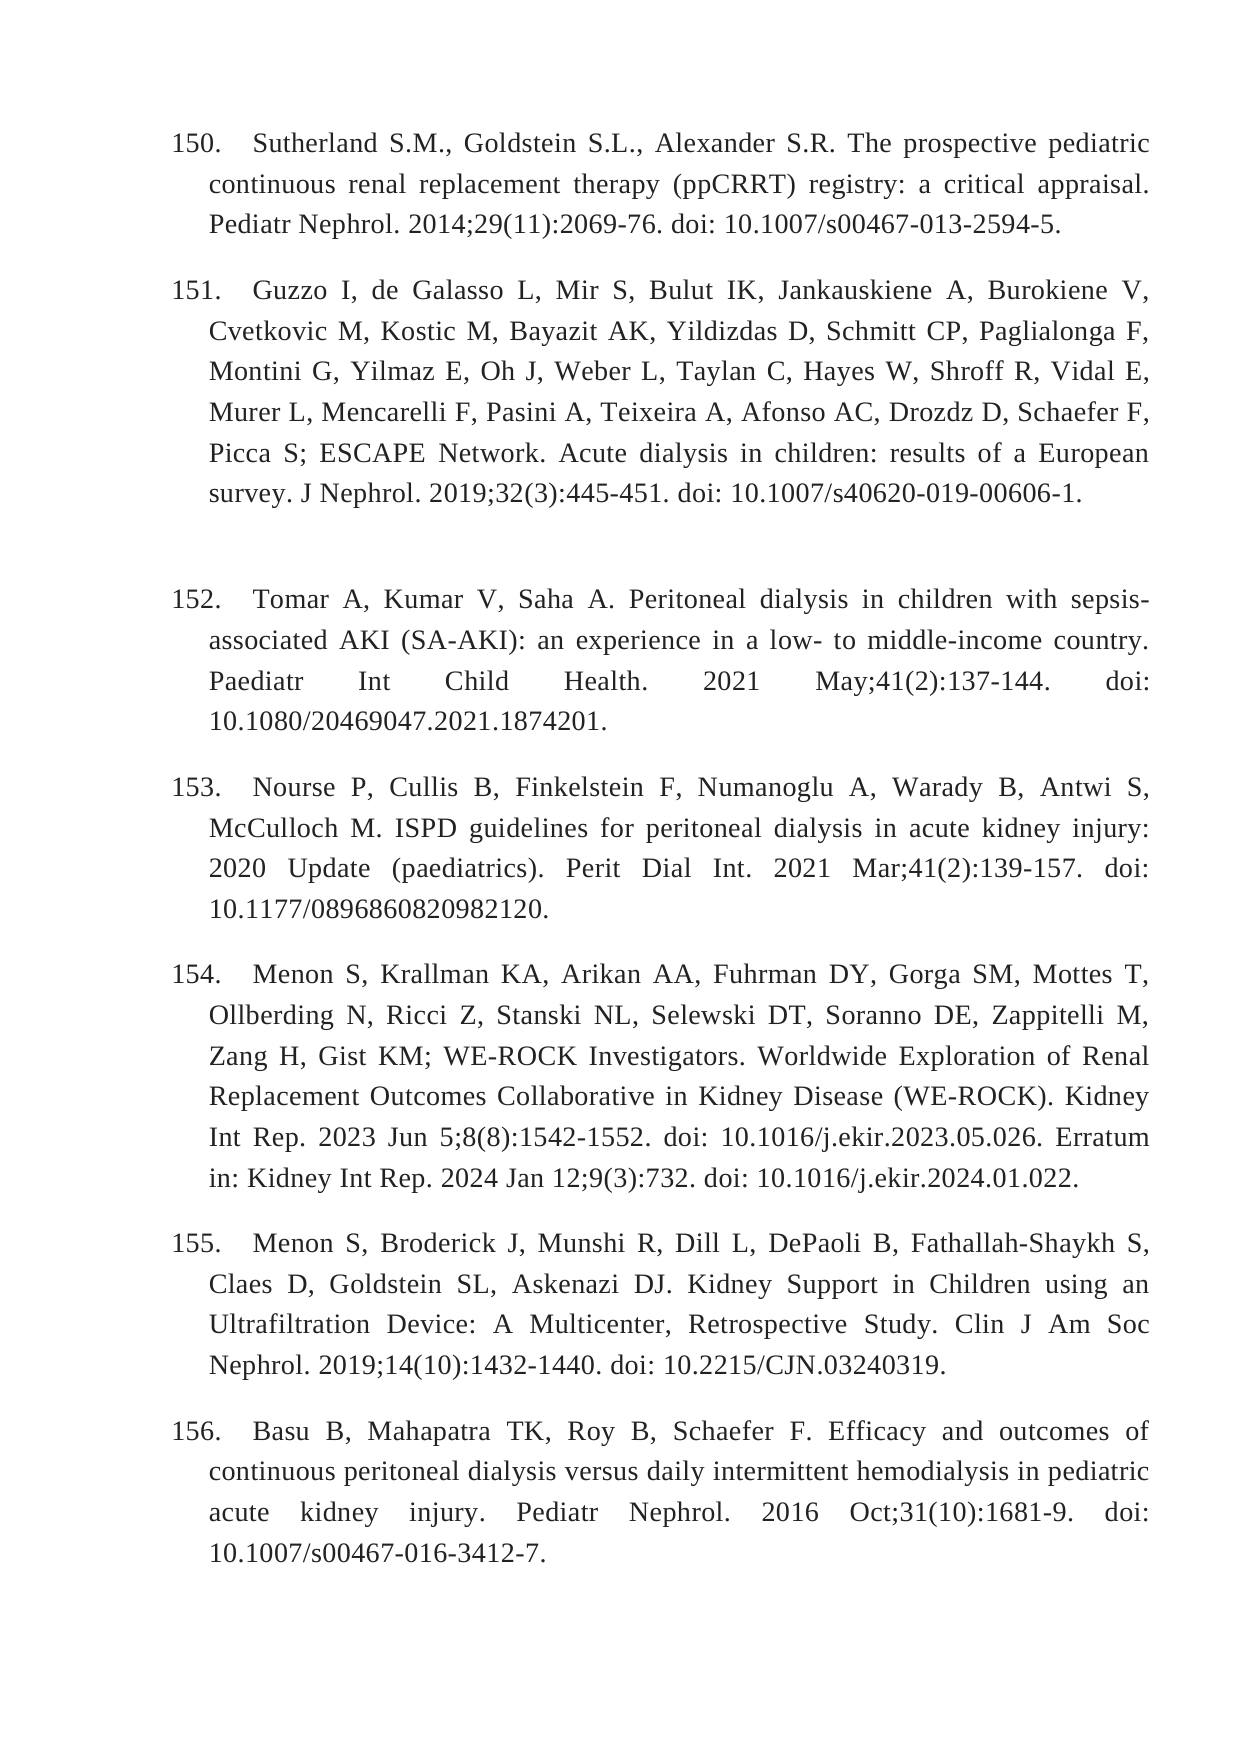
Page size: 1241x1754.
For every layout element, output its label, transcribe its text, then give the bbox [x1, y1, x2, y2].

list Menon S, Krallman KA, Arikan AA, Fuhrman DY, Gorga SM, Mottes T, Ollberding N, Ricci Z, Stanski NL, Selewski DT, Soranno DE, Zappitelli M, Zang H, Gist KM; WE-ROCK Investigators. Worldwide Exploration of Renal Replacement Outcomes Collaborative in Kidney Disease (WE-ROCK). Kidney Int Rep. 2023 Jun 5;8(8):1542-1552. doi: 10.1016/j.ekir.2023.05.026. Erratum in: Kidney Int Rep. 2024 Jan 12;9(3):732. doi: 10.1016/j.ekir.2024.01.022. [171, 949, 1152, 1193]
list Sutherland S.M., Goldstein S.L., Alexander S.R. The prospective pediatric continuous renal replacement therapy (ppCRRT) registry: a critical appraisal. Pediatr Nephrol. 2014;29(11):2069-76. doi: 10.1007/s00467-013-2594-5. [171, 118, 1152, 240]
list Guzzo I, de Galasso L, Mir S, Bulut IK, Jankauskiene A, Burokiene V, Cvetkovic M, Kostic M, Bayazit AK, Yildizdas D, Schmitt CP, Paglialonga F, Montini G, Yilmaz E, Oh J, Weber L, Taylan C, Hayes W, Shroff R, Vidal E, Murer L, Mencarelli F, Pasini A, Teixeira A, Afonso AC, Drozdz D, Schaefer F, Picca S; ESCAPE Network. Acute dialysis in children: results of a European survey. J Nephrol. 2019;32(3):445-451. doi: 10.1007/s40620-019-00606-1. [171, 265, 1152, 549]
list Tomar A, Kumar V, Saha A. Peritoneal dialysis in children with sepsis-associated AKI (SA-AKI): an experience in a low- to middle-income country. Paediatr Int Child Health. 2021 May;41(2):137-144. doi: 10.1080/20469047.2021.1874201. [171, 574, 1152, 737]
list Nourse P, Cullis B, Finkelstein F, Numanoglu A, Warady B, Antwi S, McCulloch M. ISPD guidelines for peritoneal dialysis in acute kidney injury: 2020 Update (paediatrics). Perit Dial Int. 2021 Mar;41(2):139-157. doi: 10.1177/0896860820982120. [171, 762, 1152, 924]
list Menon S, Broderick J, Munshi R, Dill L, DePaoli B, Fathallah-Shaykh S, Claes D, Goldstein SL, Askenazi DJ. Kidney Support in Children using an Ultrafiltration Device: A Multicenter, Retrospective Study. Clin J Am Soc Nephrol. 2019;14(10):1432-1440. doi: 10.2215/CJN.03240319. [171, 1218, 1152, 1381]
list Basu B, Mahapatra TK, Roy B, Schaefer F. Efficacy and outcomes of continuous peritoneal dialysis versus daily intermittent hemodialysis in pediatric acute kidney injury. Pediatr Nephrol. 2016 Oct;31(10):1681-9. doi: 10.1007/s00467-016-3412-7. [171, 1406, 1152, 1568]
